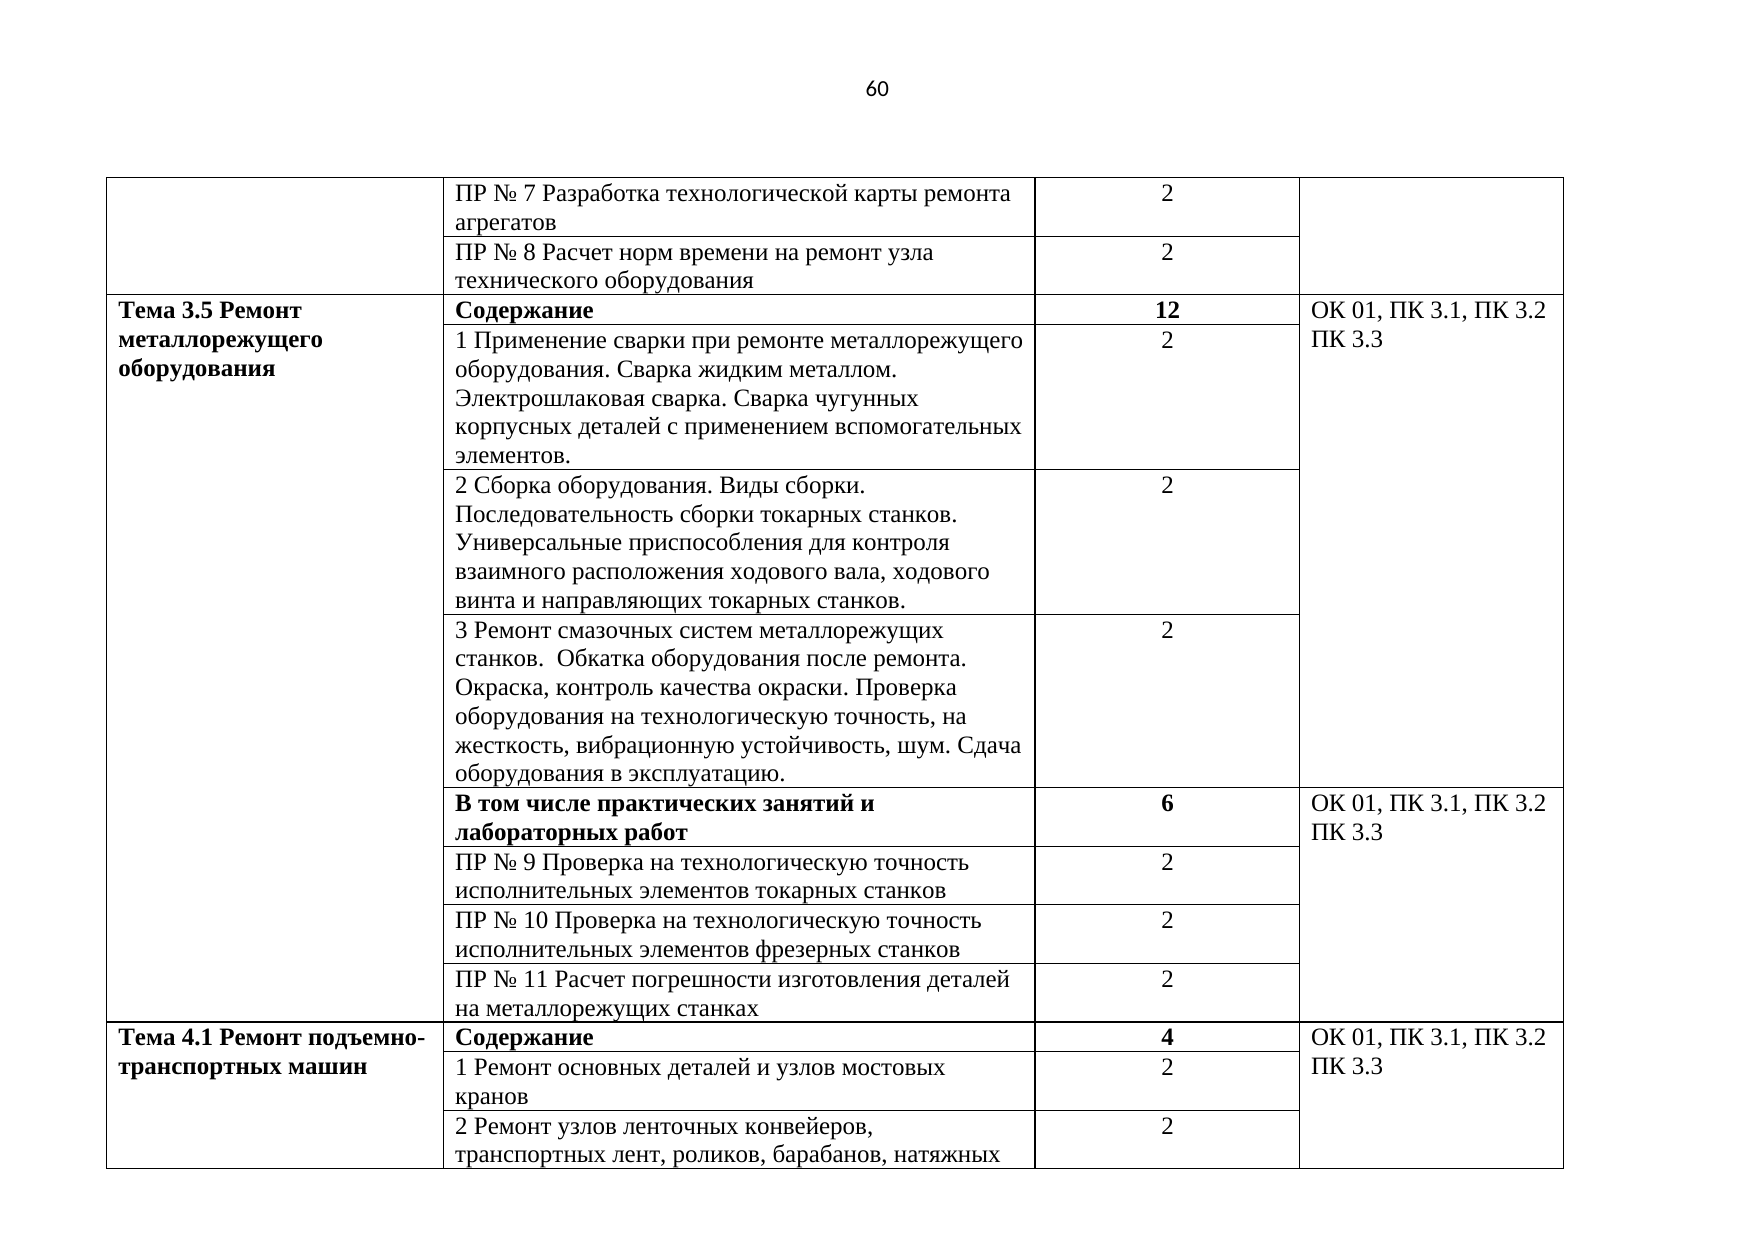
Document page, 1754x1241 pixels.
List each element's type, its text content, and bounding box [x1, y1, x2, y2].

table_cell Содержание [444, 1023, 1034, 1051]
table_cell 12 [1036, 295, 1299, 324]
table_cell ОК 01, ПК 3.1, ПК 3.2 ПК 3.3 [1300, 295, 1563, 787]
table_cell 2 [1036, 237, 1299, 294]
table_cell 2 [1036, 1052, 1299, 1110]
table_cell 2 [1036, 847, 1299, 904]
table_cell ПР № 9 Проверка на технологическую точность исполнительных элементов токарных станков [444, 847, 1034, 904]
table_cell ПР № 8 Расчет норм времени на ремонт узла технического оборудования [444, 237, 1034, 294]
table_cell 6 [1036, 788, 1299, 846]
table_cell 1 Ремонт основных деталей и узлов мостовых кранов [444, 1052, 1034, 1110]
table_cell ПР № 7 Разработка технологической карты ремонта агрегатов [444, 178, 1034, 236]
table_cell ПР № 11 Расчет погрешности изготовления деталей на металлорежущих станках [444, 964, 1034, 1021]
table_cell 2 [1036, 470, 1299, 614]
table_cell 2 [1036, 178, 1299, 236]
table_cell ОК 01, ПК 3.1, ПК 3.2 ПК 3.3 [1300, 1023, 1563, 1168]
table_cell 2 Сборка оборудования. Виды сборки. Последовательность сборки токарных станков. Универсальные приспособления для контроля взаимного расположения ходового вала, ходового винта и направляющих токарных станков. [444, 470, 1034, 614]
table_cell 2 [1036, 905, 1299, 963]
table_cell 2 [1036, 964, 1299, 1021]
table_cell Тема 4.1 Ремонт подъемно-транспортных машин [107, 1023, 443, 1168]
table_cell Содержание [444, 295, 1034, 324]
table_cell ПР № 10 Проверка на технологическую точность исполнительных элементов фрезерных станков [444, 905, 1034, 963]
table_cell Тема 3.5 Ремонт металлорежущего оборудования [107, 295, 443, 1021]
table_cell 4 [1036, 1023, 1299, 1051]
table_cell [444, 1111, 1034, 1168]
table_cell 2 [1036, 325, 1299, 469]
table_cell 2 [1036, 1111, 1299, 1168]
table_cell ОК 01, ПК 3.1, ПК 3.2 ПК 3.3 [1300, 788, 1563, 1021]
table_cell 3 Ремонт смазочных систем металлорежущих станков. Обкатка оборудования после ремонта. Окраска, контроль качества окраски. Проверка оборудования на технологическую точность, на жесткость, вибрационную устойчивость, шум. Сдача оборудования в эксплуатацию. [444, 615, 1034, 787]
table_cell В том числе практических занятий и лабораторных работ [444, 788, 1034, 846]
table_cell 1 Применение сварки при ремонте металлорежущего оборудования. Сварка жидким металлом. Электрошлаковая сварка. Сварка чугунных корпусных деталей с применением вспомогательных элементов. [444, 325, 1034, 469]
table_cell 2 [1036, 615, 1299, 787]
